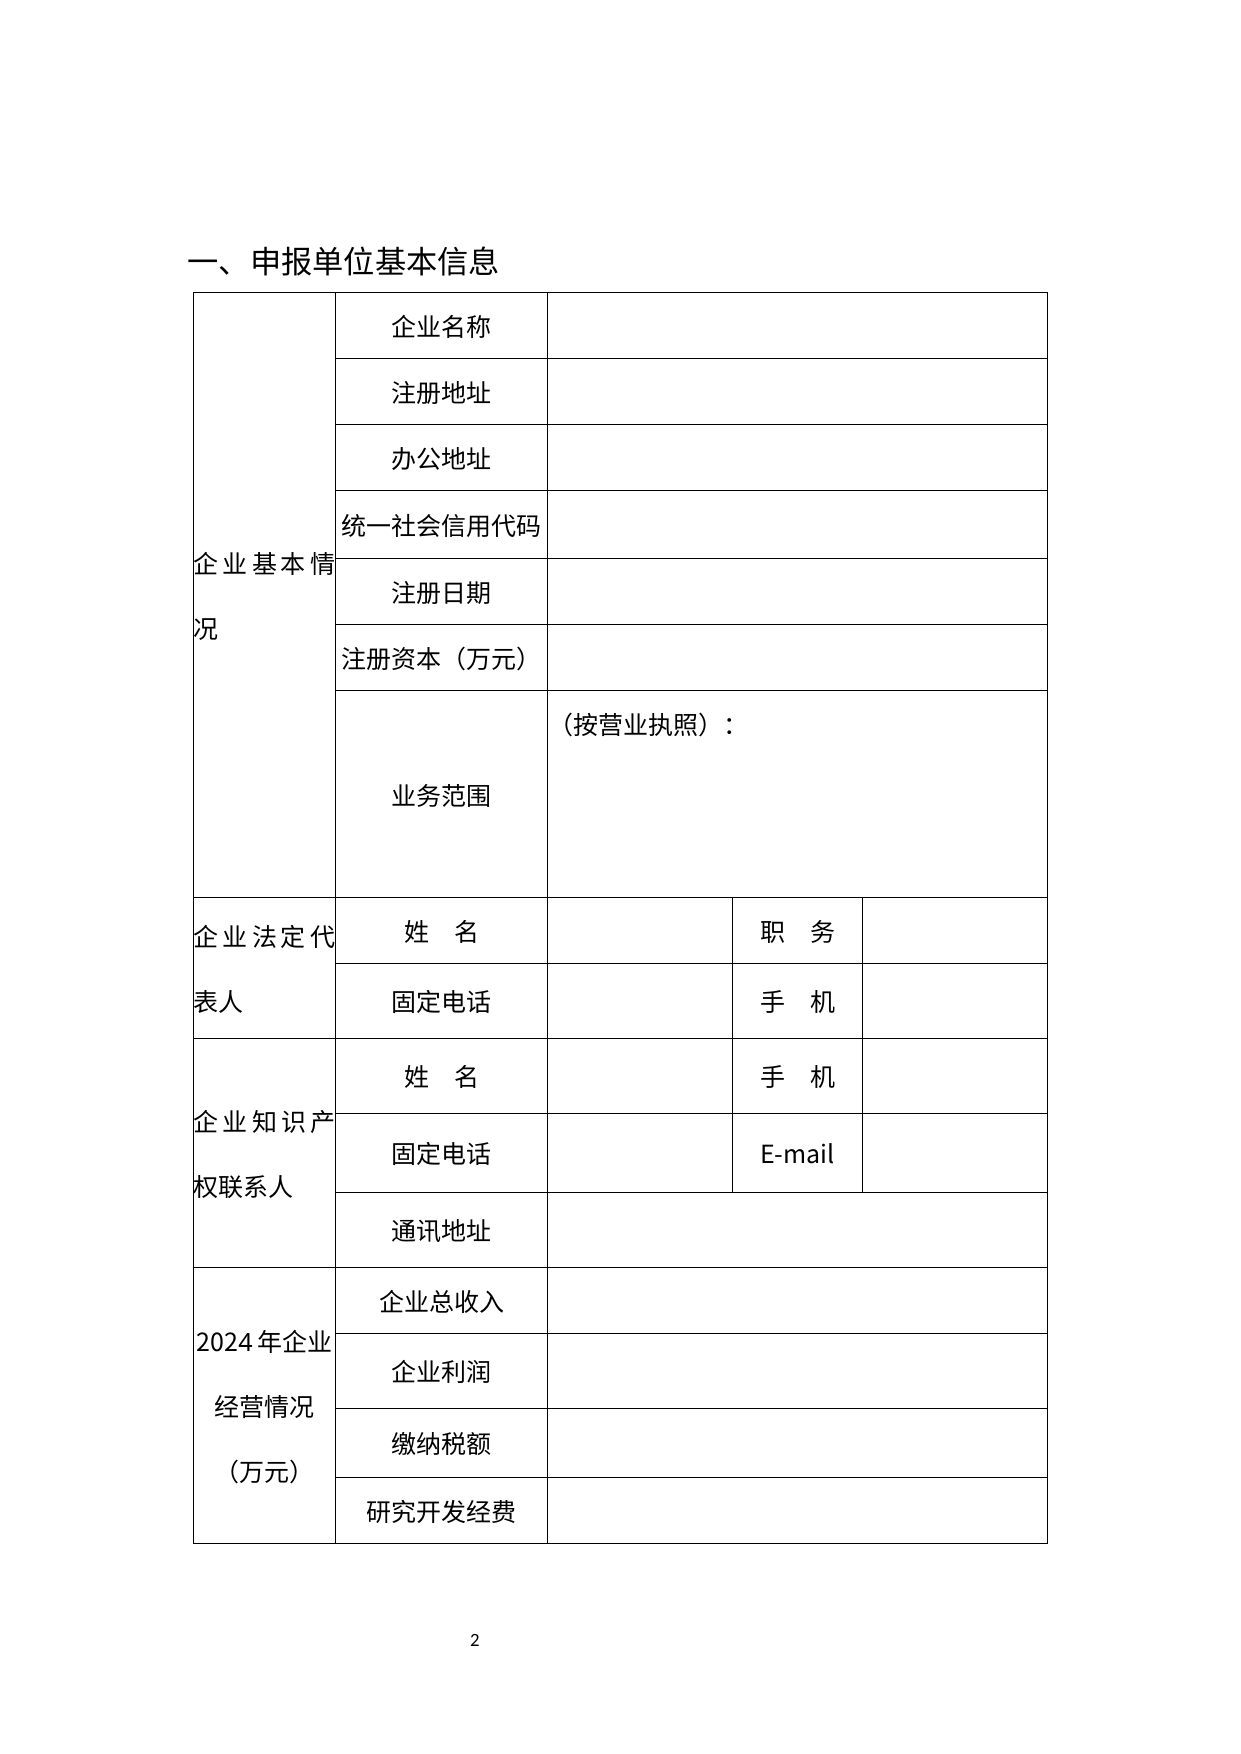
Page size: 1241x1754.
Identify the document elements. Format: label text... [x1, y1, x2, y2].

table_cell 固定电话 [336, 964, 547, 1038]
table_cell [863, 898, 1047, 963]
table_cell 2024年企业经营情况 （万元） [194, 1268, 335, 1543]
table_cell [548, 425, 1047, 490]
table_cell 企业知识产权联系人 [194, 1039, 335, 1267]
table_cell [548, 1039, 732, 1113]
table_cell （按营业执照）： [548, 691, 1047, 897]
table_cell [548, 1478, 1047, 1543]
table_cell [548, 898, 732, 963]
table_cell [548, 359, 1047, 424]
table_cell [548, 1268, 1047, 1333]
table_cell 固定电话 [336, 1114, 547, 1192]
table_cell 注册资本（万元） [336, 625, 547, 690]
table_cell 业务范围 [336, 691, 547, 897]
table_cell 通讯地址 [336, 1193, 547, 1267]
table_cell [548, 964, 732, 1038]
table_cell 姓 名 [336, 898, 547, 963]
table_cell 职 务 [733, 898, 862, 963]
table_header [548, 293, 1047, 358]
table_cell [863, 964, 1047, 1038]
table_cell 办公地址 [336, 425, 547, 490]
table_cell E-mail [733, 1114, 862, 1192]
table_cell 企业总收入 [336, 1268, 547, 1333]
table_cell 企业法定代表人 [194, 898, 335, 1038]
table_cell [548, 491, 1047, 558]
table_cell [863, 1114, 1047, 1192]
table_cell 研究开发经费 [336, 1478, 547, 1543]
table_cell [548, 1114, 732, 1192]
table_cell 统一社会信用代码 [336, 491, 547, 558]
table_cell 手 机 [733, 1039, 862, 1113]
table_header 企业名称 [336, 293, 547, 358]
table_header 企业基本情况 [194, 293, 335, 897]
table_cell 姓 名 [336, 1039, 547, 1113]
table_cell [548, 625, 1047, 690]
table_cell 手 机 [733, 964, 862, 1038]
text 一、申报单位基本信息 [187, 227, 1053, 292]
table_cell 注册日期 [336, 559, 547, 624]
table_cell [863, 1039, 1047, 1113]
table_cell [548, 559, 1047, 624]
table_cell [548, 1409, 1047, 1477]
table_cell [548, 1193, 1047, 1267]
table_cell 注册地址 [336, 359, 547, 424]
table_cell [548, 1334, 1047, 1408]
table_cell 企业利润 [336, 1334, 547, 1408]
table_cell 缴纳税额 [336, 1409, 547, 1477]
